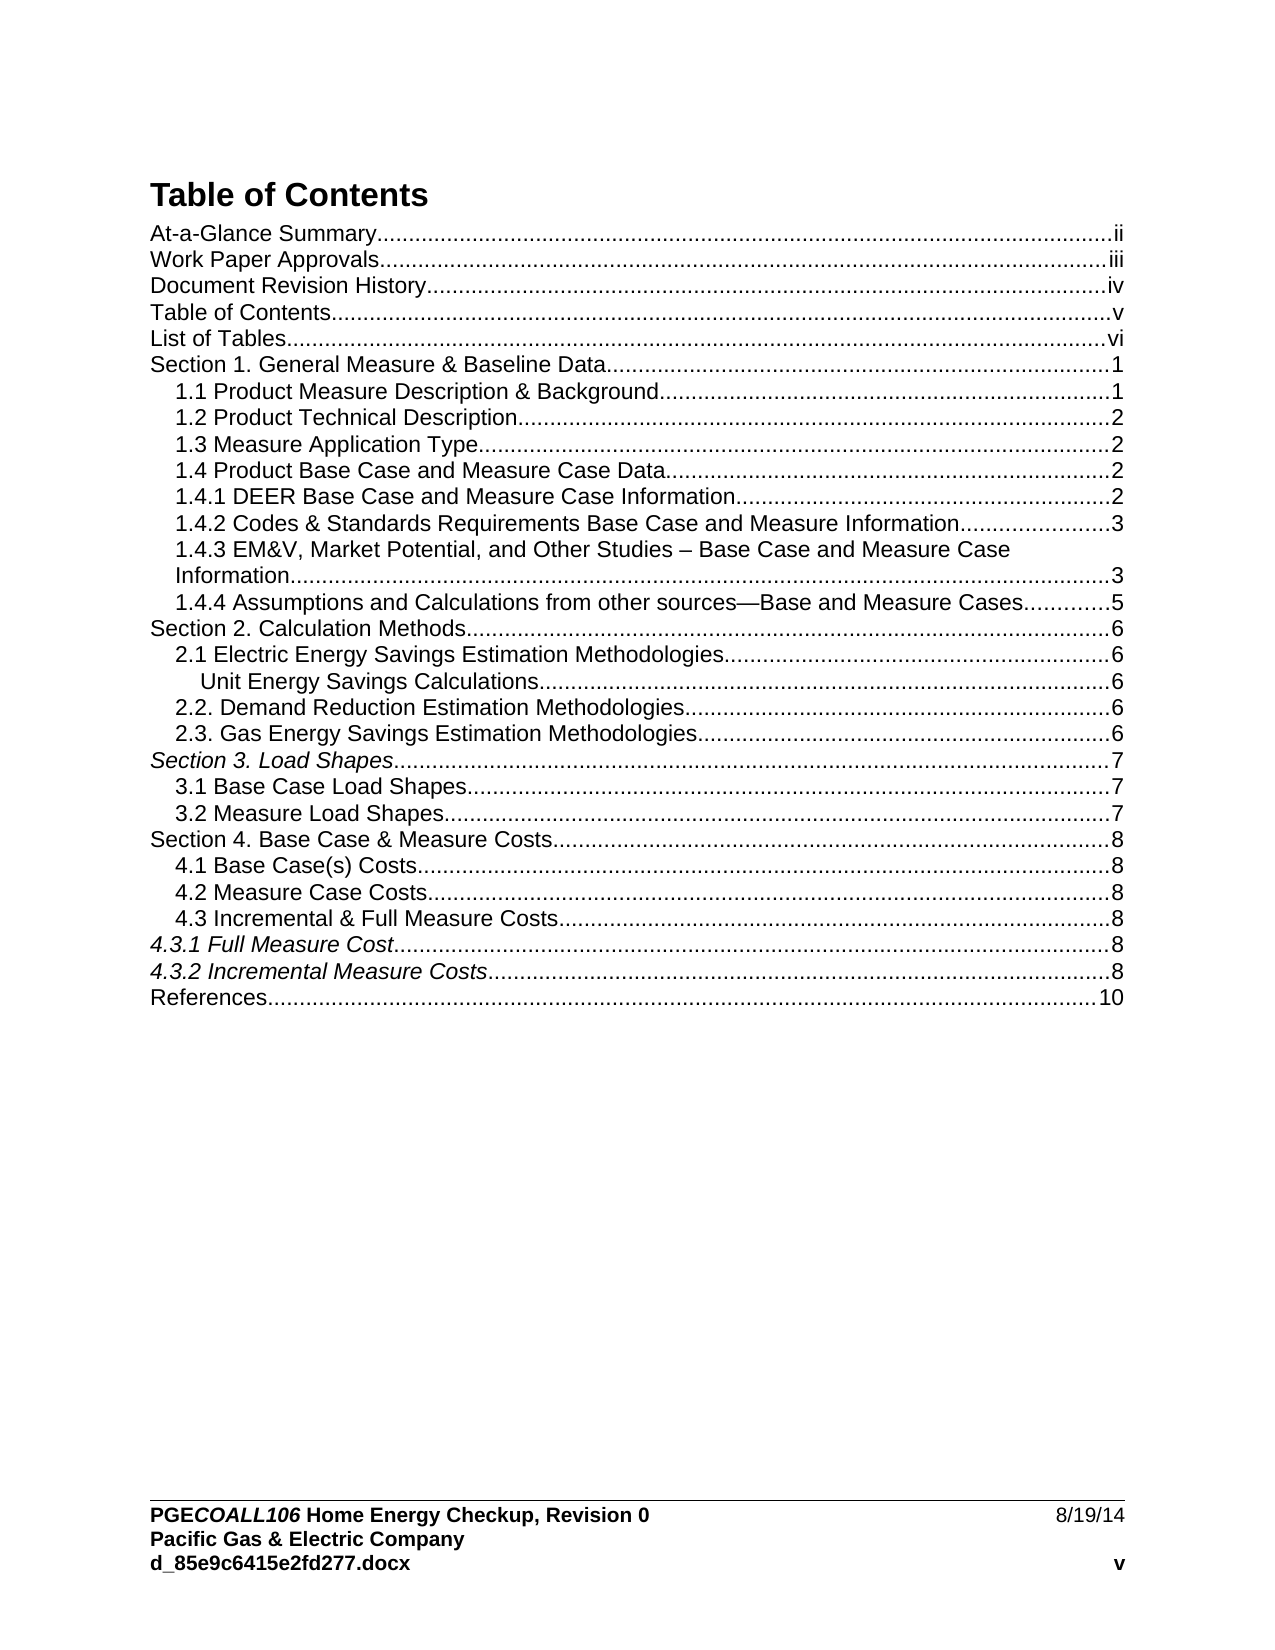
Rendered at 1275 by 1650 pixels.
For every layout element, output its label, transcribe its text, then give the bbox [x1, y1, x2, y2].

text Work Paper Approvals iii [150, 246, 1125, 272]
text Section 3. Load Shapes 7 [150, 747, 1125, 773]
text 2.1 Electric Energy Savings Estimation Methodologies 6 [175, 641, 1125, 668]
text 1.2 Product Technical Description 2 [175, 404, 1125, 431]
text 1.4.2 Codes & Standards Requirements Base Case and Measure Information 3 [175, 509, 1125, 536]
text Document Revision History iv [150, 272, 1125, 299]
text Section 2. Calculation Methods 6 [150, 615, 1125, 641]
subtitle Table of Contents [150, 175, 1125, 213]
text List of Tables vi [150, 325, 1125, 351]
text 4.3.2 Incremental Measure Costs 8 [150, 958, 1125, 984]
text 1.4 Product Base Case and Measure Case Data 2 [175, 457, 1125, 483]
text 4.1 Base Case(s) Costs 8 [175, 852, 1125, 878]
text 1.4.4 Assumptions and Calculations from other sources—Base and Measure Cases 5 [175, 589, 1125, 615]
text 2.3. Gas Energy Savings Estimation Methodologies 6 [175, 720, 1125, 747]
text 3.1 Base Case Load Shapes 7 [175, 773, 1125, 799]
text 1.4.3 EM&V, Market Potential, and Other Studies – Base Case and Measure Case Information 3 [175, 536, 1125, 589]
text 4.3 Incremental & Full Measure Costs 8 [175, 905, 1125, 931]
text 1.4.1 DEER Base Case and Measure Case Information 2 [175, 483, 1125, 509]
text Unit Energy Savings Calculations 6 [200, 668, 1125, 694]
text Table of Contents v [150, 299, 1125, 325]
text 4.3.1 Full Measure Cost 8 [150, 931, 1125, 958]
text Section 4. Base Case & Measure Costs 8 [150, 826, 1125, 852]
text Section 1. General Measure & Baseline Data 1 [150, 351, 1125, 378]
text 4.2 Measure Case Costs 8 [175, 878, 1125, 905]
text 3.2 Measure Load Shapes 7 [175, 799, 1125, 826]
text References 10 [150, 984, 1125, 1010]
text 2.2. Demand Reduction Estimation Methodologies 6 [175, 694, 1125, 720]
text 1.3 Measure Application Type 2 [175, 431, 1125, 457]
text 1.1 Product Measure Description & Background 1 [175, 378, 1125, 404]
text At-a-Glance Summary ii [150, 220, 1125, 246]
